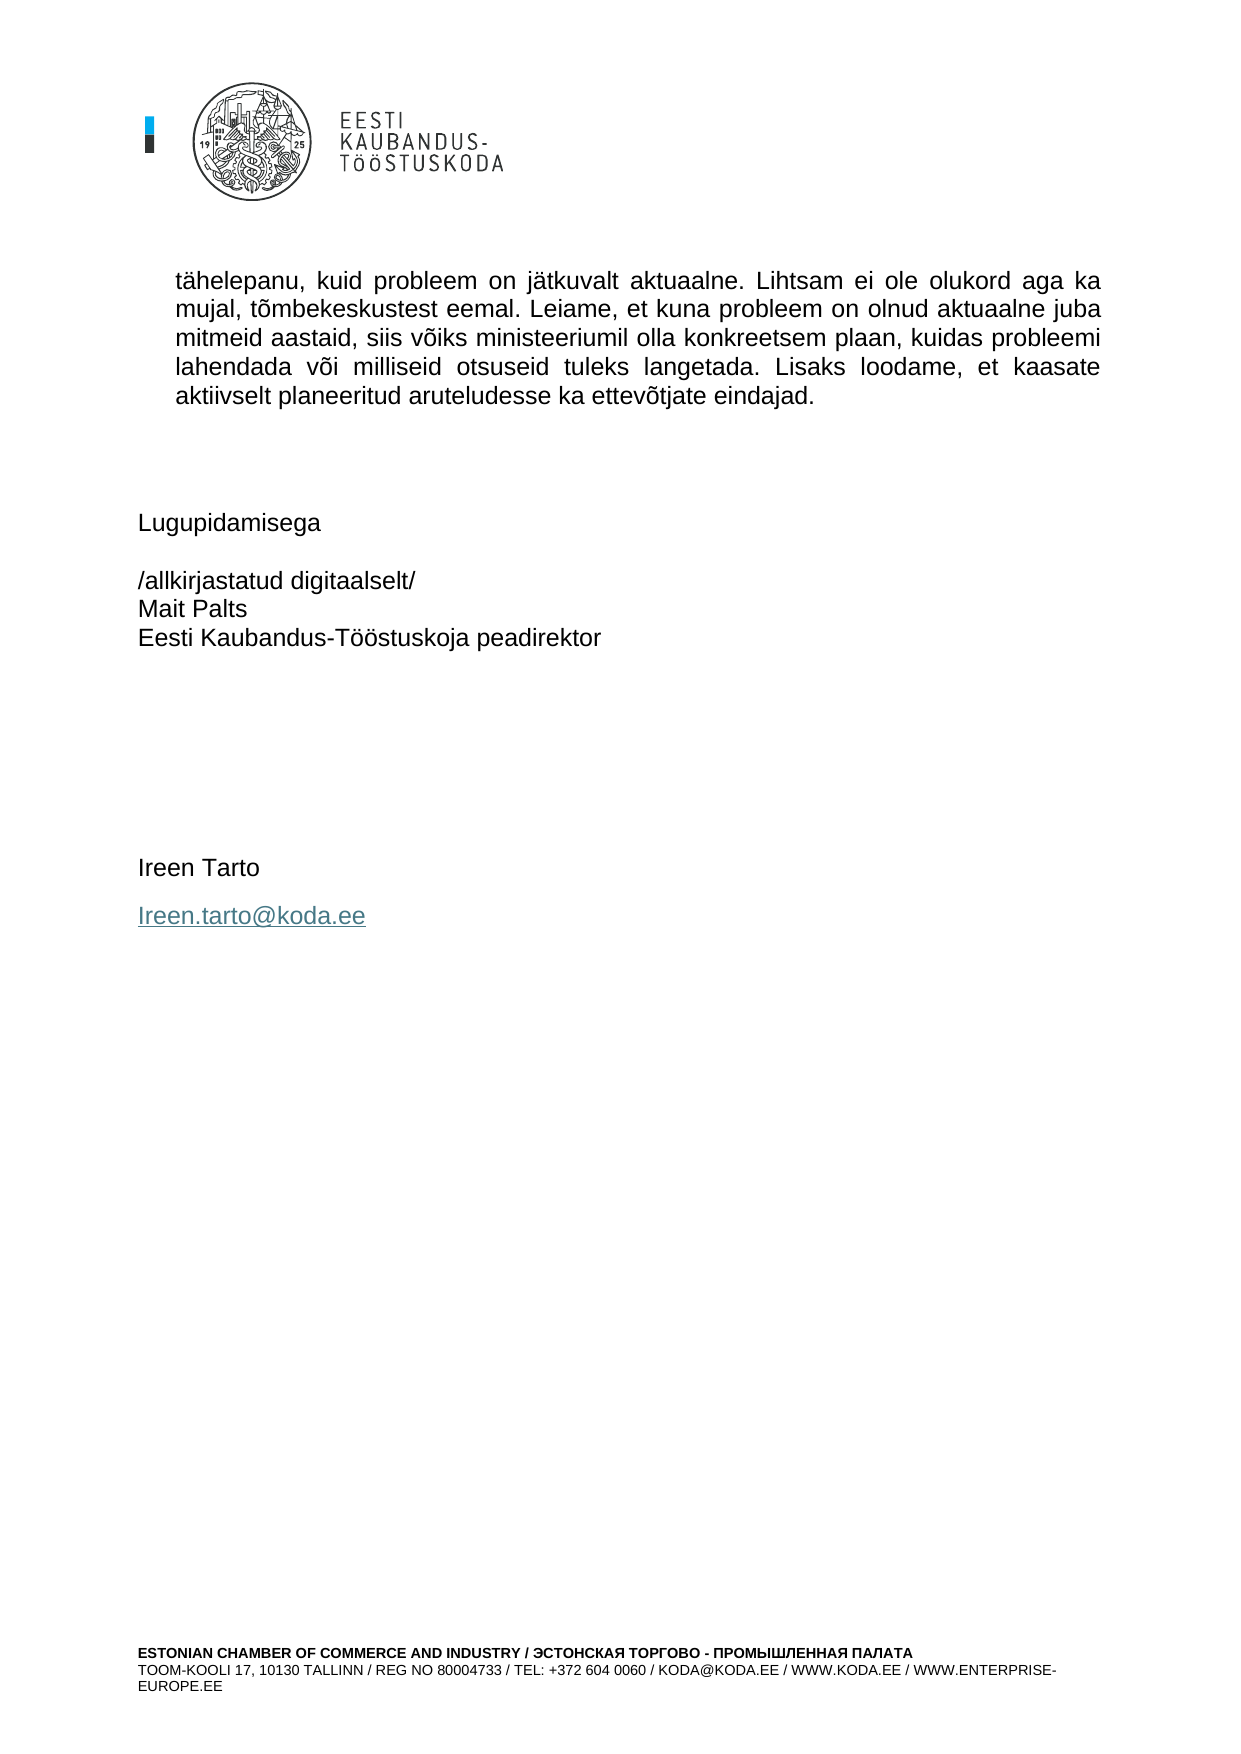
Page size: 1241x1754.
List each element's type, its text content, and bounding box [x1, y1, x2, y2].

text Mait Palts [138, 594, 1103, 623]
text Ireen.tarto@koda.ee [138, 901, 1103, 930]
text Lugupidamisega [138, 508, 1103, 537]
text Eesti Kaubandus-Tööstuskoja peadirektor [138, 623, 1103, 652]
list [138, 266, 1103, 409]
text Ireen Tarto [138, 853, 1103, 882]
text /allkirjastatud digitaalselt/ [138, 566, 1103, 594]
